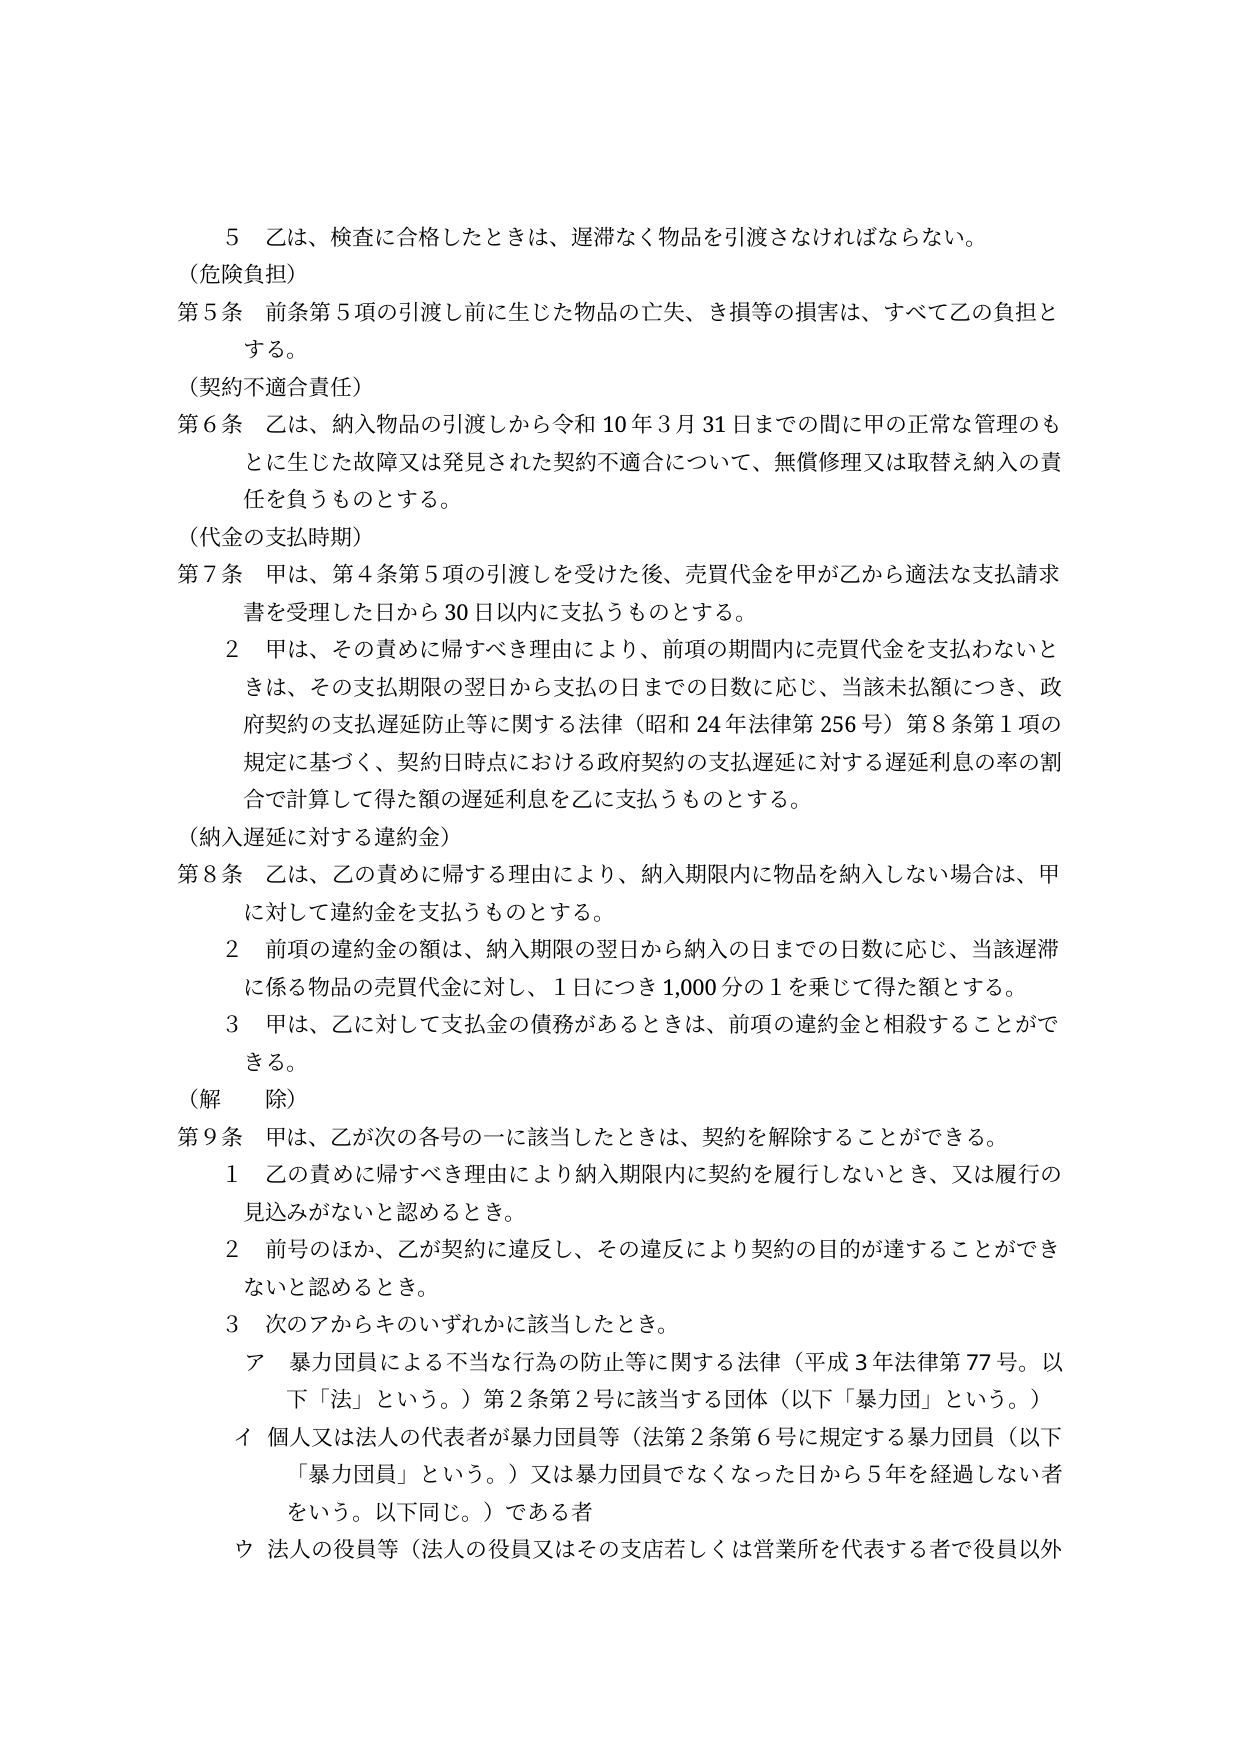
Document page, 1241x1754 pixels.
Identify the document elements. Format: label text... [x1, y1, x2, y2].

text （契約不適合責任） [177, 367, 1063, 404]
text （解 除） [177, 1079, 1063, 1117]
text ２ 甲は、その責めに帰すべき理由により、前項の期間内に売買代金を支払わないときは、その支払期限の翌日から支払の日までの日数に応じ、当該未払額につき、政府契約の支払遅延防止等に関する法律（昭和24年法律第256号）第８条第１項の規定に基づく、契約日時点における政府契約の支払遅延に対する遅延利息の率の割合で計算して得た額の遅延利息を乙に支払うものとする。 [221, 629, 1063, 817]
text 第５条 前条第５項の引渡し前に生じた物品の亡失、き損等の損害は、すべて乙の負担とする。 [177, 292, 1063, 367]
text イ 個人又は法人の代表者が暴力団員等（法第２条第６号に規定する暴力団員（以下「暴力団員」という。）又は暴力団員でなくなった日から５年を経過しない者をいう。以下同じ。）である者 [177, 1417, 1063, 1529]
text （危険負担） [177, 254, 1063, 292]
text （納入遅延に対する違約金） [177, 817, 1063, 854]
text 第９条 甲は、乙が次の各号の一に該当したときは、契約を解除することができる。 [177, 1117, 1063, 1154]
text 第７条 甲は、第４条第５項の引渡しを受けた後、売買代金を甲が乙から適法な支払請求書を受理した日から30日以内に支払うものとする。 [177, 554, 1063, 629]
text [177, 1529, 1063, 1567]
text ３ 次のアからキのいずれかに該当したとき。 [221, 1304, 1063, 1342]
text （代金の支払時期） [177, 517, 1063, 554]
text ２ 前項の違約金の額は、納入期限の翌日から納入の日までの日数に応じ、当該遅滞に係る物品の売買代金に対し、１日につき1,000分の１を乗じて得た額とする。 [221, 929, 1063, 1004]
text ア 暴力団員による不当な行為の防止等に関する法律（平成3年法律第77号。以下「法」という。）第２条第２号に該当する団体（以下「暴力団」という。） [177, 1342, 1063, 1417]
text 第８条 乙は、乙の責めに帰する理由により、納入期限内に物品を納入しない場合は、甲に対して違約金を支払うものとする。 [177, 854, 1063, 929]
text ５ 乙は、検査に合格したときは、遅滞なく物品を引渡さなければならない。 [177, 217, 1063, 254]
text ３ 甲は、乙に対して支払金の債務があるときは、前項の違約金と相殺することができる。 [221, 1004, 1063, 1079]
text ２ 前号のほか、乙が契約に違反し、その違反により契約の目的が達することができないと認めるとき。 [221, 1229, 1063, 1304]
text １ 乙の責めに帰すべき理由により納入期限内に契約を履行しないとき、又は履行の見込みがないと認めるとき。 [221, 1154, 1063, 1229]
text 第６条 乙は、納入物品の引渡しから令和10年３月31日までの間に甲の正常な管理のもとに生じた故障又は発見された契約不適合について、無償修理又は取替え納入の責任を負うものとする。 [177, 404, 1063, 517]
